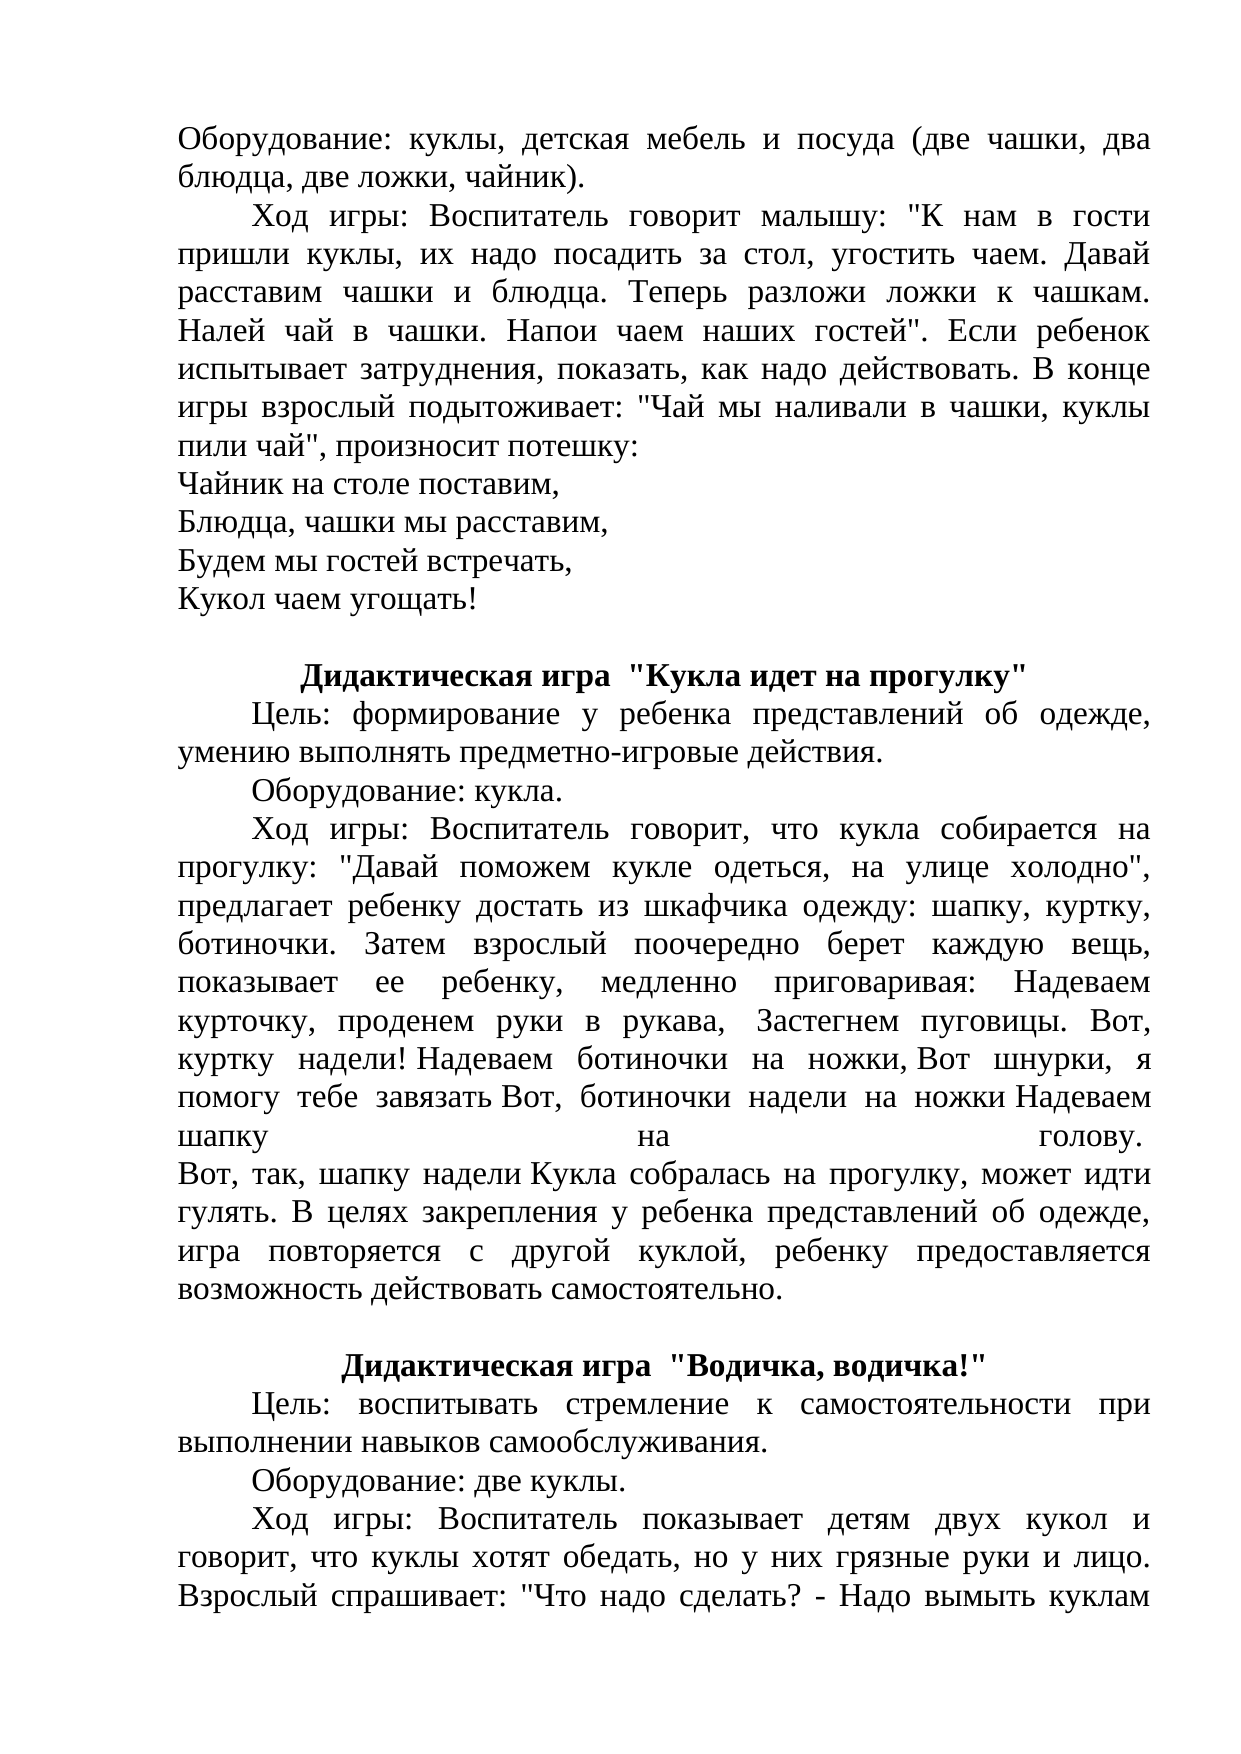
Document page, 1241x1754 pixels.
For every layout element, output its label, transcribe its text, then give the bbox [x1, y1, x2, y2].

text Чайник на столе поставим, [177, 463, 1152, 501]
text Ход игры: Воспитатель говорит малышу: "К нам в гости пришли куклы, их надо посадить за стол, угостить чаем. Давай расставим чашки и блюдца. Теперь разложи ложки к чашкам. Налей чай в чашки. Напои чаем наших гостей". Если ребенок испытывает затруднения, показать, как надо действовать. В конце игры взрослый подытоживает: "Чай мы наливали в чашки, куклы пили чай", произносит потешку: [177, 195, 1152, 463]
text Оборудование: кукла. [177, 770, 1152, 808]
text Кукол чаем угощать! [177, 578, 1152, 616]
text Дидактическая игра "Кукла идет на прогулку" [177, 655, 1152, 693]
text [177, 118, 1152, 195]
text Цель: формирование у ребенка представлений об одежде, умению выполнять предметно-игровые действия. [177, 693, 1152, 770]
text Будем мы гостей встречать, [177, 540, 1152, 578]
text Дидактическая игра "Водичка, водичка!" [177, 1345, 1152, 1383]
text Цель: воспитывать стремление к самостоятельности при выполнении навыков самообслуживания. [177, 1383, 1152, 1460]
text Оборудование: две куклы. [177, 1460, 1152, 1498]
text Ход игры: Воспитатель говорит, что кукла собирается на прогулку: "Давай поможем кукле одеться, на улице холодно", предлагает ребенку достать из шкафчика одежду: шапку, куртку, ботиночки. Затем взрослый поочередно берет каждую вещь, показывает ее ребенку, медленно приговаривая: Надеваем курточку, проденем руки в рукава, Застегнем пуговицы. Вот, куртку надели! Надеваем ботиночки на ножки, Вот шнурки, я помогу тебе завязать Вот, ботиночки надели на ножки Надеваем шапку на голову. Вот, так, шапку надели Кукла собралась на прогулку, может идти гулять. В целях закрепления у ребенка представлений об одежде, игра повторяется с другой куклой, ребенку предоставляется возможность действовать самостоятельно. [177, 808, 1152, 1306]
text Блюдца, чашки мы расставим, [177, 501, 1152, 540]
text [177, 1498, 1152, 1613]
